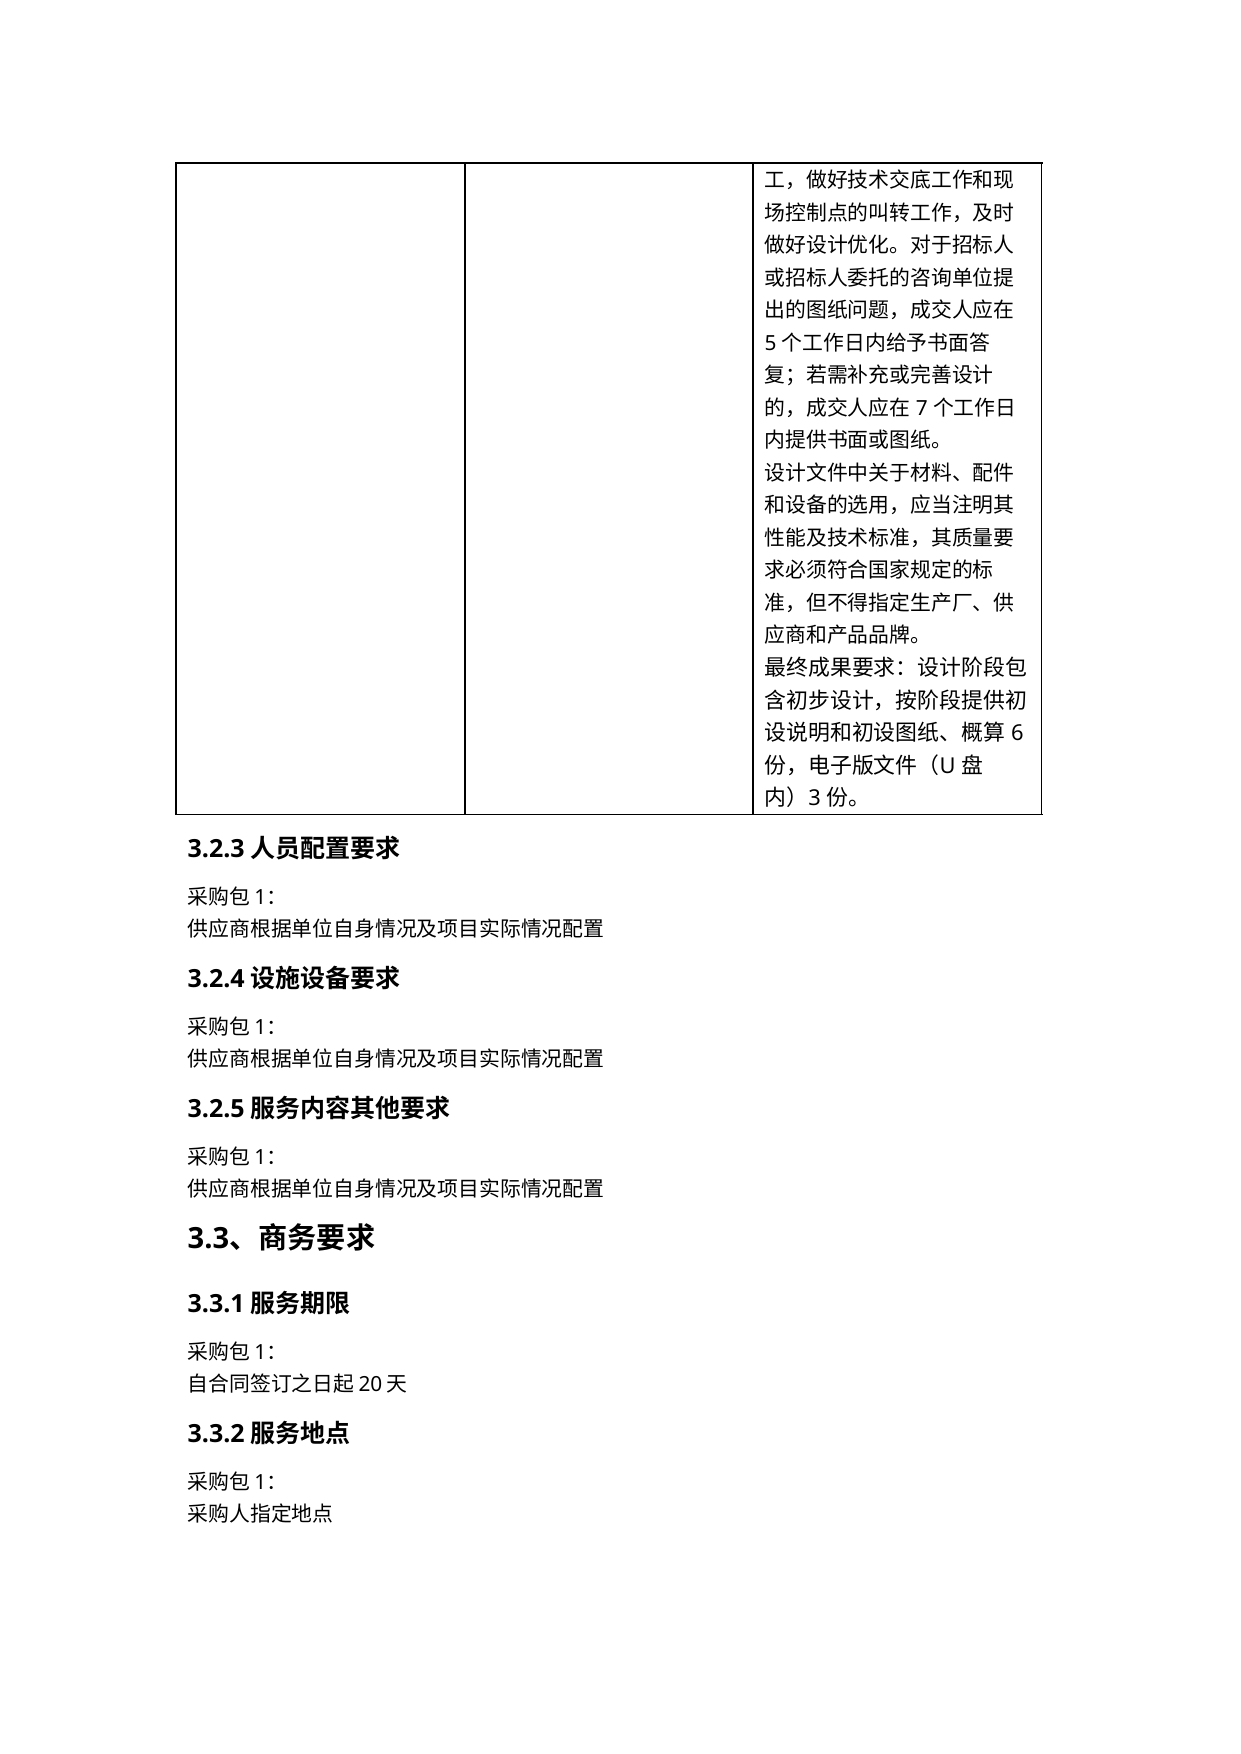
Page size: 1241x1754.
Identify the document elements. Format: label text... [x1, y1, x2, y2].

text 采购包1： [187, 1140, 1053, 1173]
text 采购包1： [187, 1010, 1053, 1043]
text 采购包1： [187, 1335, 1053, 1368]
text 3.3.1服务期限 [187, 1270, 1053, 1335]
table_cell 1 [177, 164, 464, 813]
text 3.3.2服务地点 [187, 1400, 1053, 1465]
text 采购包1： [187, 880, 1053, 913]
text 3.2.5服务内容其他要求 [187, 1075, 1053, 1140]
table_cell [466, 164, 752, 813]
text 采购包1： [187, 1465, 1053, 1498]
text 采购人指定地点 [187, 1498, 1053, 1530]
text 自合同签订之日起20天 [187, 1368, 1053, 1400]
text 供应商根据单位自身情况及项目实际情况配置 [187, 1173, 1053, 1205]
text 供应商根据单位自身情况及项目实际情况配置 [187, 1043, 1053, 1075]
text 3.2.4设施设备要求 [187, 945, 1053, 1010]
text 3.3、商务要求 [187, 1205, 1053, 1270]
text 供应商根据单位自身情况及项目实际情况配置 [187, 913, 1053, 945]
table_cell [754, 164, 1041, 813]
text 3.2.3人员配置要求 [187, 815, 1053, 880]
